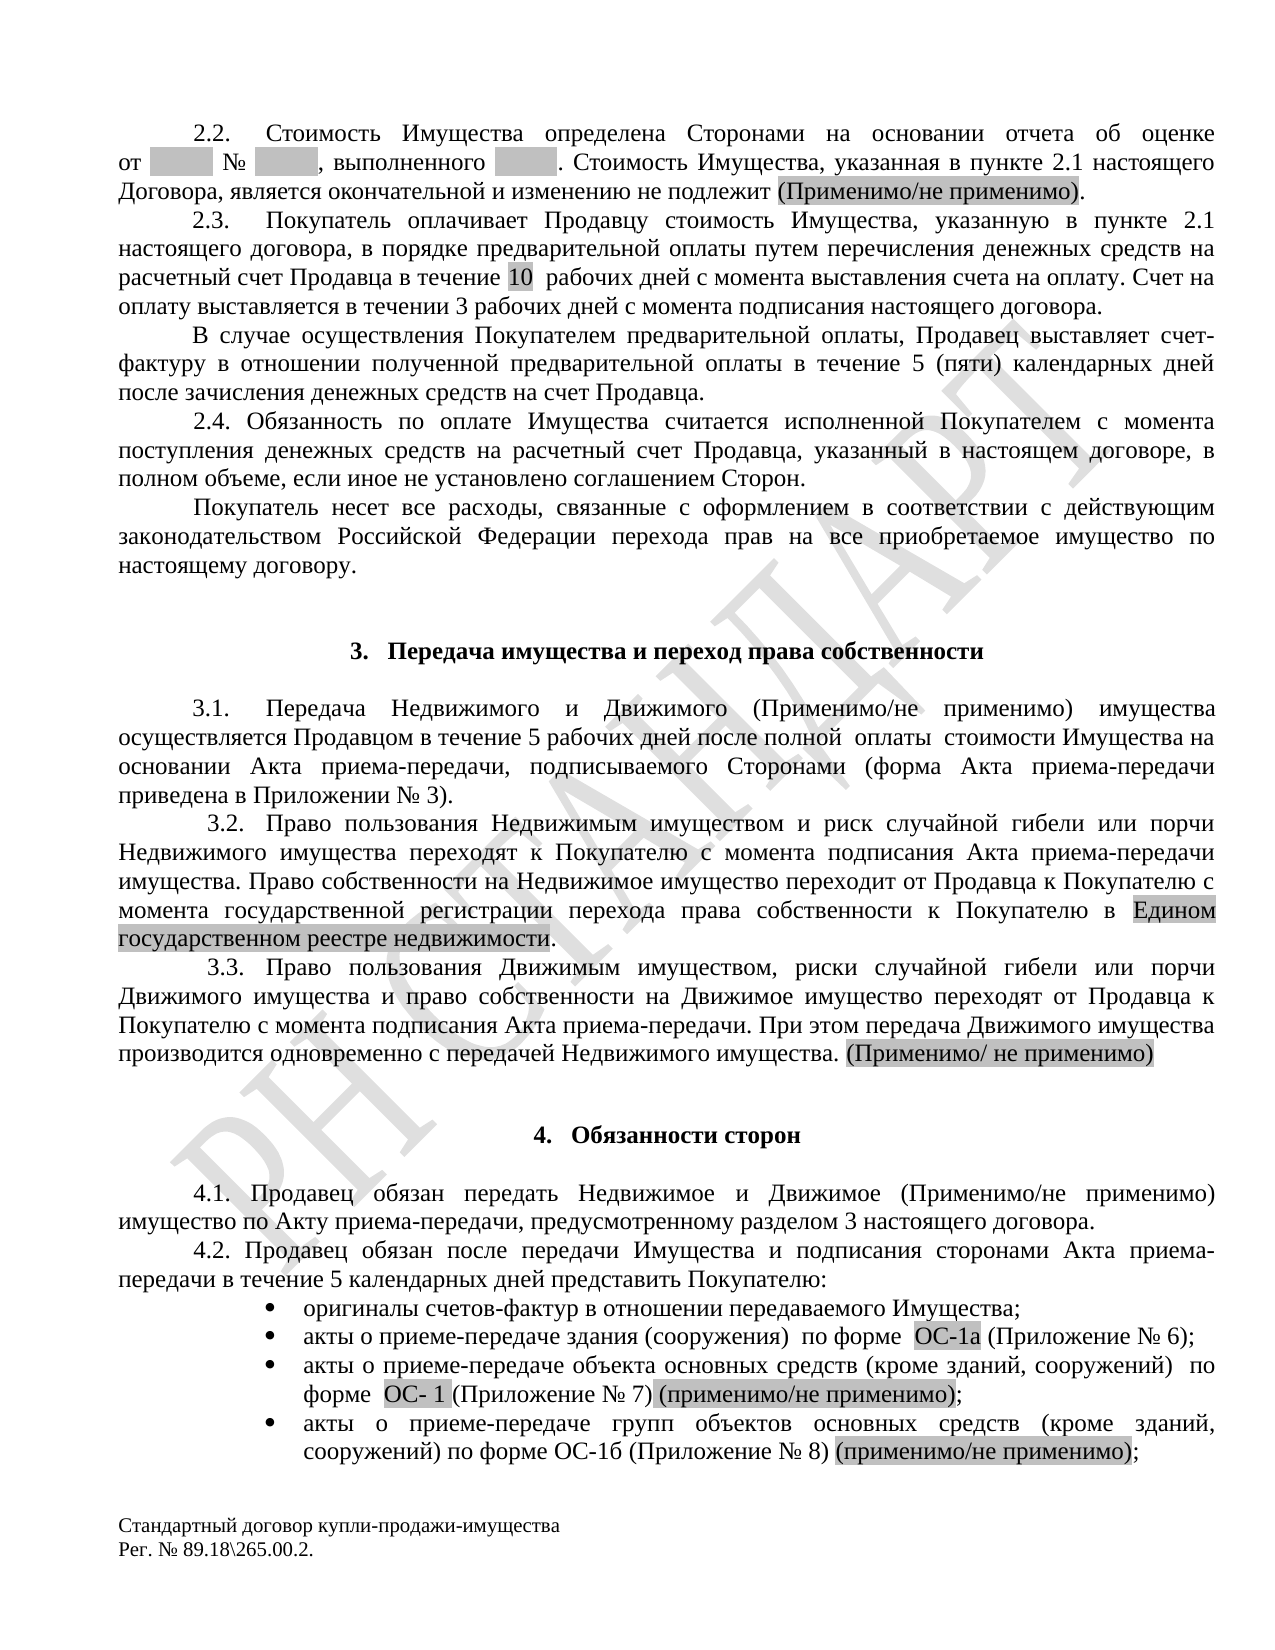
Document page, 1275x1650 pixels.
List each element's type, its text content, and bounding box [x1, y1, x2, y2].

text 4.1. Продавец обязан передать Недвижимое и Движимое (Применимо/не применимо) имущество по Акту приема-передачи, предусмотренному разделом 3 настоящего договора. [118, 1178, 1216, 1235]
list оригиналы счетов-фактур в отношении передаваемого Имущества; [266, 1293, 1216, 1321]
list Передача Недвижимого и Движимого (Применимо/не применимо) имущества осуществляется Продавцом в течение 5 рабочих дней после полной оплаты стоимости Имущества на основании Акта приема-передачи, подписываемого Сторонами (форма Акта приема-передачи приведена в Приложении № 3). [118, 693, 1216, 808]
text 2.4. Обязанность по оплате Имущества считается исполненной Покупателем с момента поступления денежных средств на расчетный счет Продавца, указанный в настоящем договоре, в полном объеме, если иное не установлено соглашением Сторон. [118, 406, 1216, 492]
list Передача имущества и переход права собственности [118, 636, 1216, 665]
list 4.2. Продавец обязан после передачи Имущества и подписания сторонами Акта приема-передачи в течение 5 календарных дней представить Покупателю: [118, 1235, 1216, 1293]
list Стоимость Имущества определена Сторонами на основании отчета об оценке от № , выполненного . Стоимость Имущества, указанная в пункте 2.1 настоящего Договора, является окончательной и изменению не подлежит (Применимо/не применимо). [118, 118, 1216, 205]
list Обязанности сторон [118, 1120, 1216, 1149]
list акты о приеме-передаче здания (сооружения) по форме ОС-1а (Приложение № 6); [266, 1321, 914, 1350]
list Право пользования Недвижимым имуществом и риск случайной гибели или порчи Недвижимого имущества переходят к Покупателю с момента подписания Акта приема-передачи имущества. Право собственности на Недвижимое имущество переходит от Продавца к Покупателю с момента государственной регистрации перехода права собственности к Покупателю в Едином государственном реестре недвижимости. [118, 808, 1216, 952]
list Покупатель оплачивает Продавцу стоимость Имущества, указанную в пункте 2.1 настоящего договора, в порядке предварительной оплаты путем перечисления денежных средств на расчетный счет Продавца в течение 10 рабочих дней с момента выставления счета на оплату. Счет на оплату выставляется в течении 3 рабочих дней с момента подписания настоящего договора. [118, 205, 1216, 320]
list Право пользования Движимым имуществом, риски случайной гибели или порчи Движимого имущества и право собственности на Движимое имущество переходят от Продавца к Покупателю с момента подписания Акта приема-передачи. При этом передача Движимого имущества производится одновременно с передачей Недвижимого имущества. (Применимо/ не применимо) [118, 952, 1216, 1067]
text Покупатель несет все расходы, связанные с оформлением в соответствии с действующим законодательством Российской Федерации перехода прав на все приобретаемое имущество по настоящему договору. [118, 492, 1216, 578]
list акты о приеме-передаче здания (сооружения) по форме ОС-1а (Приложение № 6); [981, 1321, 1216, 1350]
list акты о приеме-передаче объекта основных средств (кроме зданий, сооружений) по форме ОС- 1 (Приложение № 7) (применимо/не применимо); [266, 1350, 1216, 1408]
list акты о приеме-передаче групп объектов основных средств (кроме зданий, сооружений) по форме ОС-1б (Приложение № 8) (применимо/не применимо); [266, 1408, 1216, 1465]
text В случае осуществления Покупателем предварительной оплаты, Продавец выставляет счет-фактуру в отношении полученной предварительной оплаты в течение 5 (пяти) календарных дней после зачисления денежных средств на счет Продавца. [118, 320, 1216, 406]
